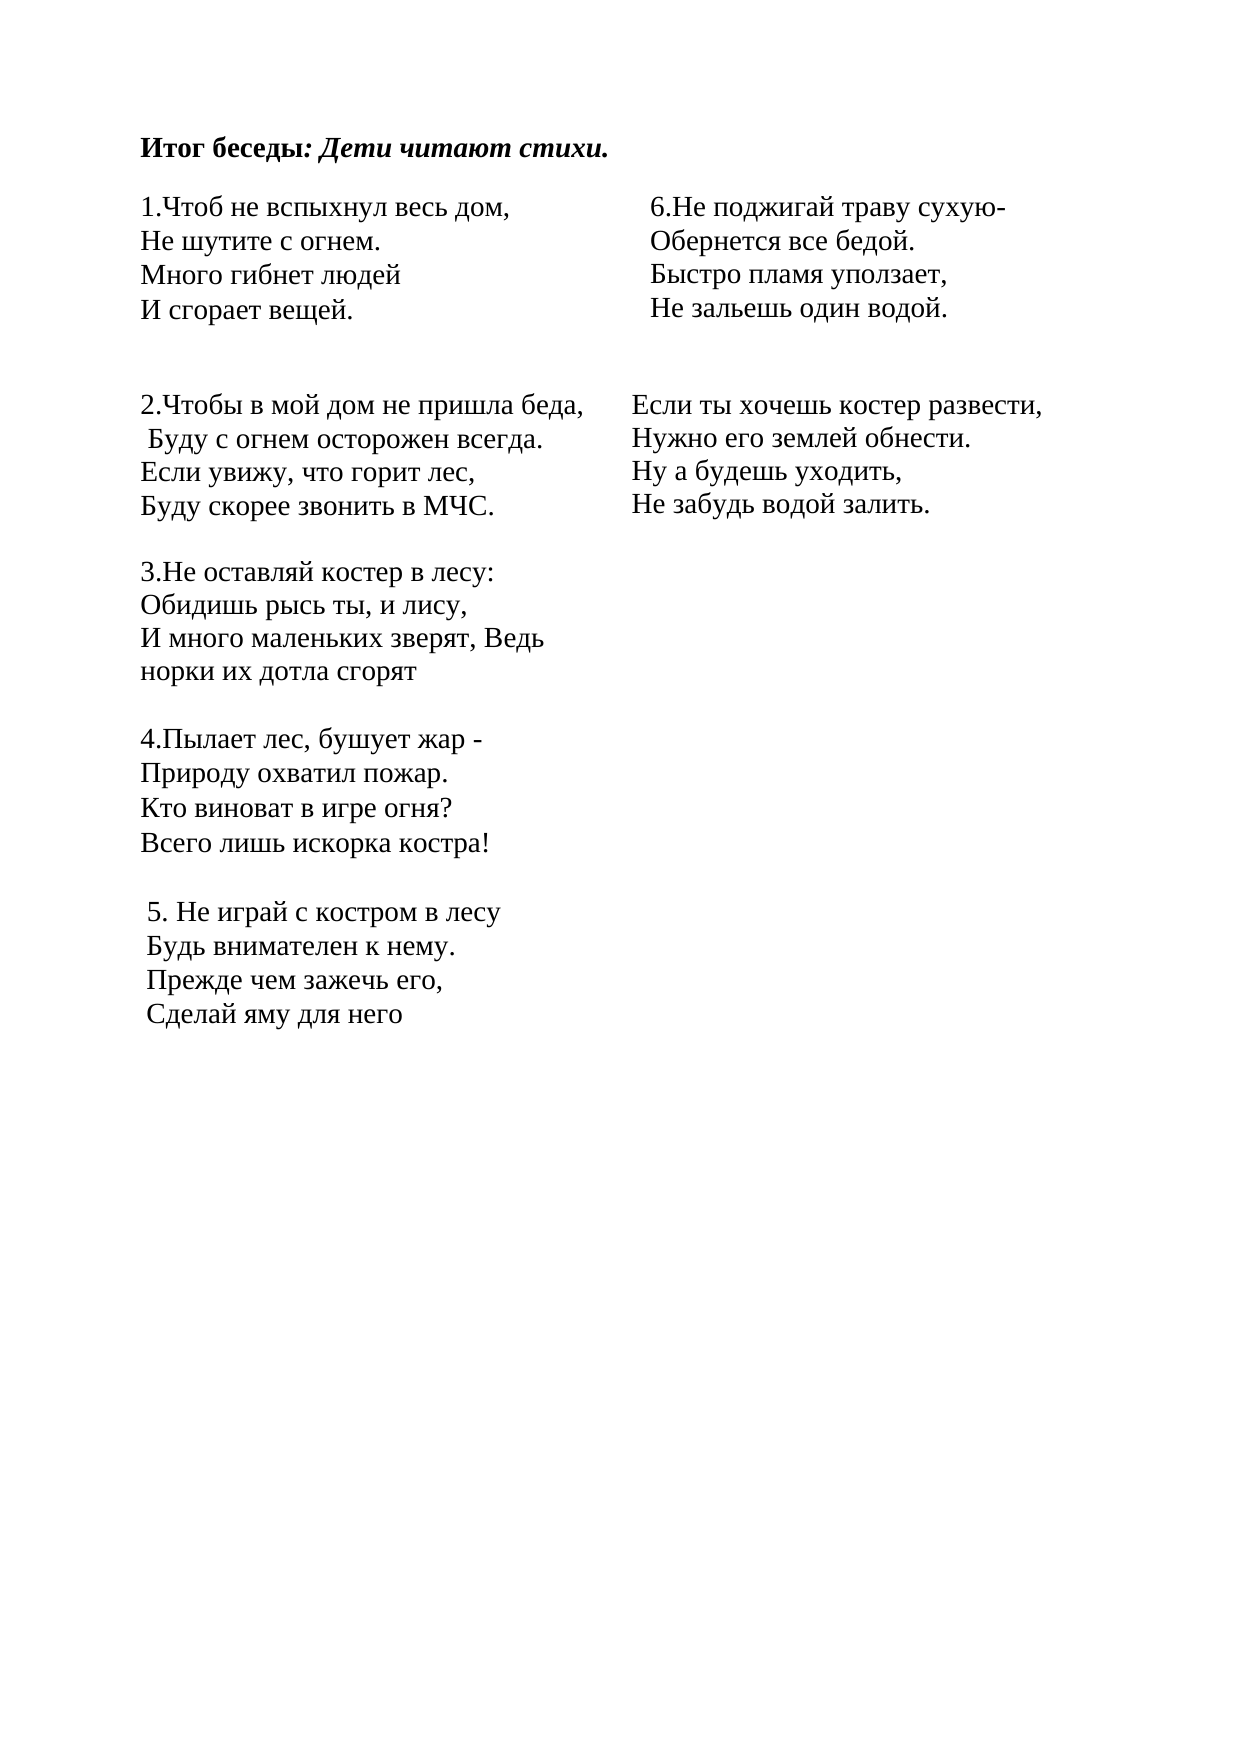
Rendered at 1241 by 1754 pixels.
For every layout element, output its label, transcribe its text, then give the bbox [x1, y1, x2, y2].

text Обидишь рысь ты, и лису, [140, 588, 595, 621]
text Не забудь водой залить. [632, 487, 1122, 520]
text Кто виноват в игре огня? [140, 791, 533, 824]
text Обернется все бедой. [650, 223, 1122, 257]
text 5. Не играй с костром в лесу [66, 894, 640, 928]
text Будь внимателен к нему. [37, 928, 533, 962]
text Буду с огнем осторожен всегда. Если увижу, что горит лес, [140, 422, 558, 488]
text Буду скорее звонить в МЧС. [140, 489, 558, 522]
text 2.Чтобы в мой дом не пришла беда, [140, 388, 632, 421]
text 1.Чтоб не вспыхнул весь дом, Не шутите с огнем. [140, 190, 521, 257]
text Быстро пламя уползает, [650, 257, 1122, 290]
text 4.Пылает лес, бушует жар -Природу охватил пожар. [140, 722, 533, 789]
text Прежде чем зажечь его, [37, 962, 533, 996]
text Если ты хочешь костер развести, [632, 388, 1122, 421]
text Итог беседы: Дети читают стихи. [140, 130, 1122, 164]
text Всего лишь искорка костра! [140, 826, 533, 859]
text 3.Не оставляй костер в лесу: [140, 522, 610, 588]
text Много гибнет людей [140, 258, 521, 291]
text Ну а будешь уходить, [632, 454, 1122, 487]
text Не зальешь один водой. [650, 290, 1122, 324]
text Нужно его землей обнести. [632, 421, 1122, 454]
text И много маленьких зверят, Ведь норки их дотла сгорят [140, 621, 595, 687]
text И сгорает вещей. [140, 292, 521, 326]
text Сделай яму для него [37, 996, 533, 1030]
text 6.Не поджигай траву сухую- [650, 190, 1122, 223]
